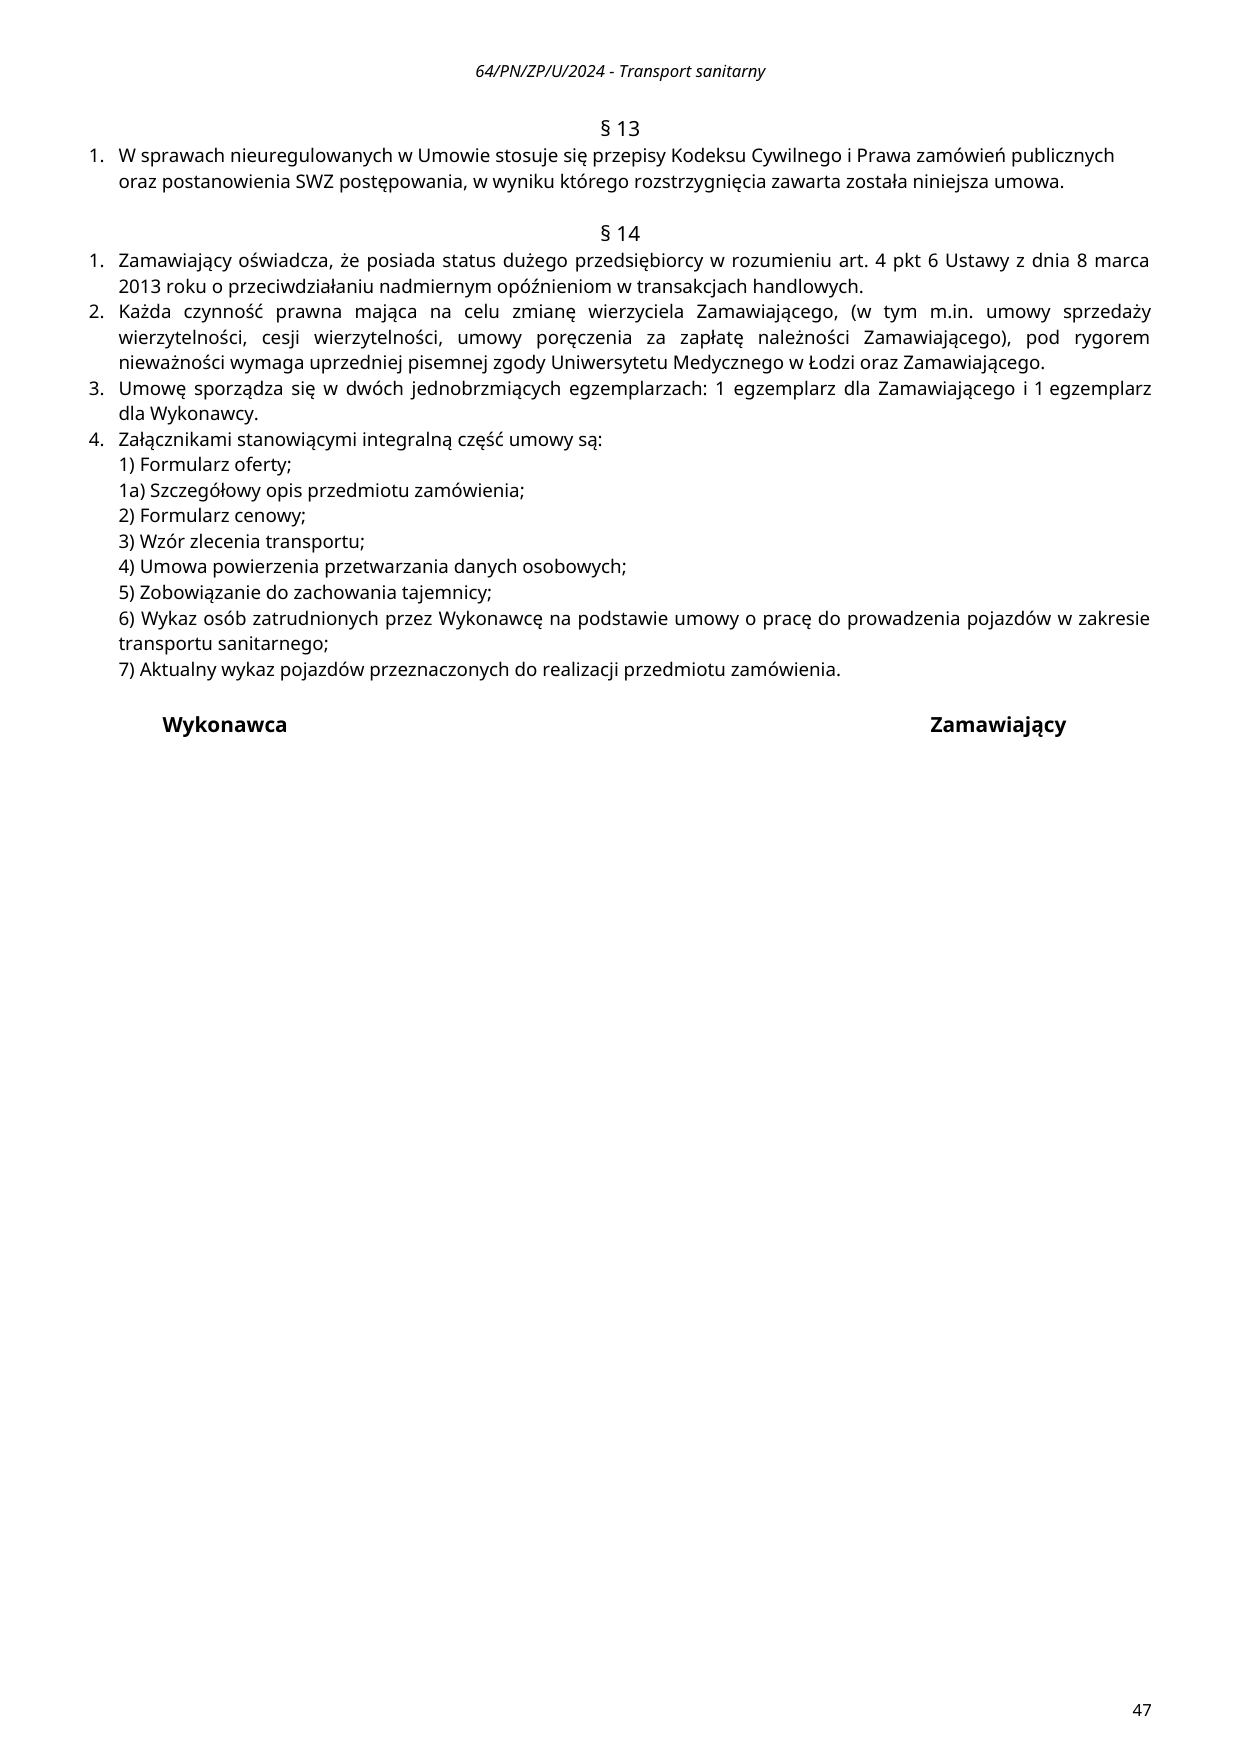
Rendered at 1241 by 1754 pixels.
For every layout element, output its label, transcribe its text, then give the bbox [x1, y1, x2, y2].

list W sprawach nieuregulowanych w Umowie stosuje się przepisy Kodeksu Cywilnego i Prawa zamówień publicznych oraz postanowienia SWZ postępowania, w wyniku którego rozstrzygnięcia zawarta została niniejsza umowa. [89, 143, 1152, 194]
text 6) Wykaz osób zatrudnionych przez Wykonawcę na podstawie umowy o pracę do prowadzenia pojazdów w zakresie transportu sanitarnego; [118, 605, 1152, 656]
list Zamawiający oświadcza, że posiada status dużego przedsiębiorcy w rozumieniu art. 4 pkt 6 Ustawy z dnia 8 marca 2013 roku o przeciwdziałaniu nadmiernym opóźnieniom w transakcjach handlowych. [89, 248, 1152, 299]
text 3) Wzór zlecenia transportu; [118, 528, 1152, 554]
list Umowę sporządza się w dwóch jednobrzmiących egzemplarzach: 1 egzemplarz dla Zamawiającego i 1 egzemplarz dla Wykonawcy. [89, 375, 1152, 426]
text § 14 [89, 219, 1152, 248]
text 1a) Szczegółowy opis przedmiotu zamówienia; [118, 477, 1152, 503]
text 2) Formularz cenowy; [118, 503, 1152, 528]
text 4) Umowa powierzenia przetwarzania danych osobowych; [118, 554, 1152, 579]
list Załącznikami stanowiącymi integralną część umowy są: [89, 426, 1152, 452]
subtitle Wykonawca Zamawiający [89, 710, 1152, 738]
list Każda czynność prawna mająca na celu zmianę wierzyciela Zamawiającego, (w tym m.in. umowy sprzedaży wierzytelności, cesji wierzytelności, umowy poręczenia za zapłatę należności Zamawiającego), pod rygorem nieważności wymaga uprzedniej pisemnej zgody Uniwersytetu Medycznego w Łodzi oraz Zamawiającego. [89, 299, 1152, 375]
text 7) Aktualny wykaz pojazdów przeznaczonych do realizacji przedmiotu zamówienia. [118, 656, 1152, 681]
text § 13 [89, 114, 1152, 143]
text 5) Zobowiązanie do zachowania tajemnicy; [118, 579, 1152, 605]
text 1) Formularz oferty; [118, 452, 1152, 477]
